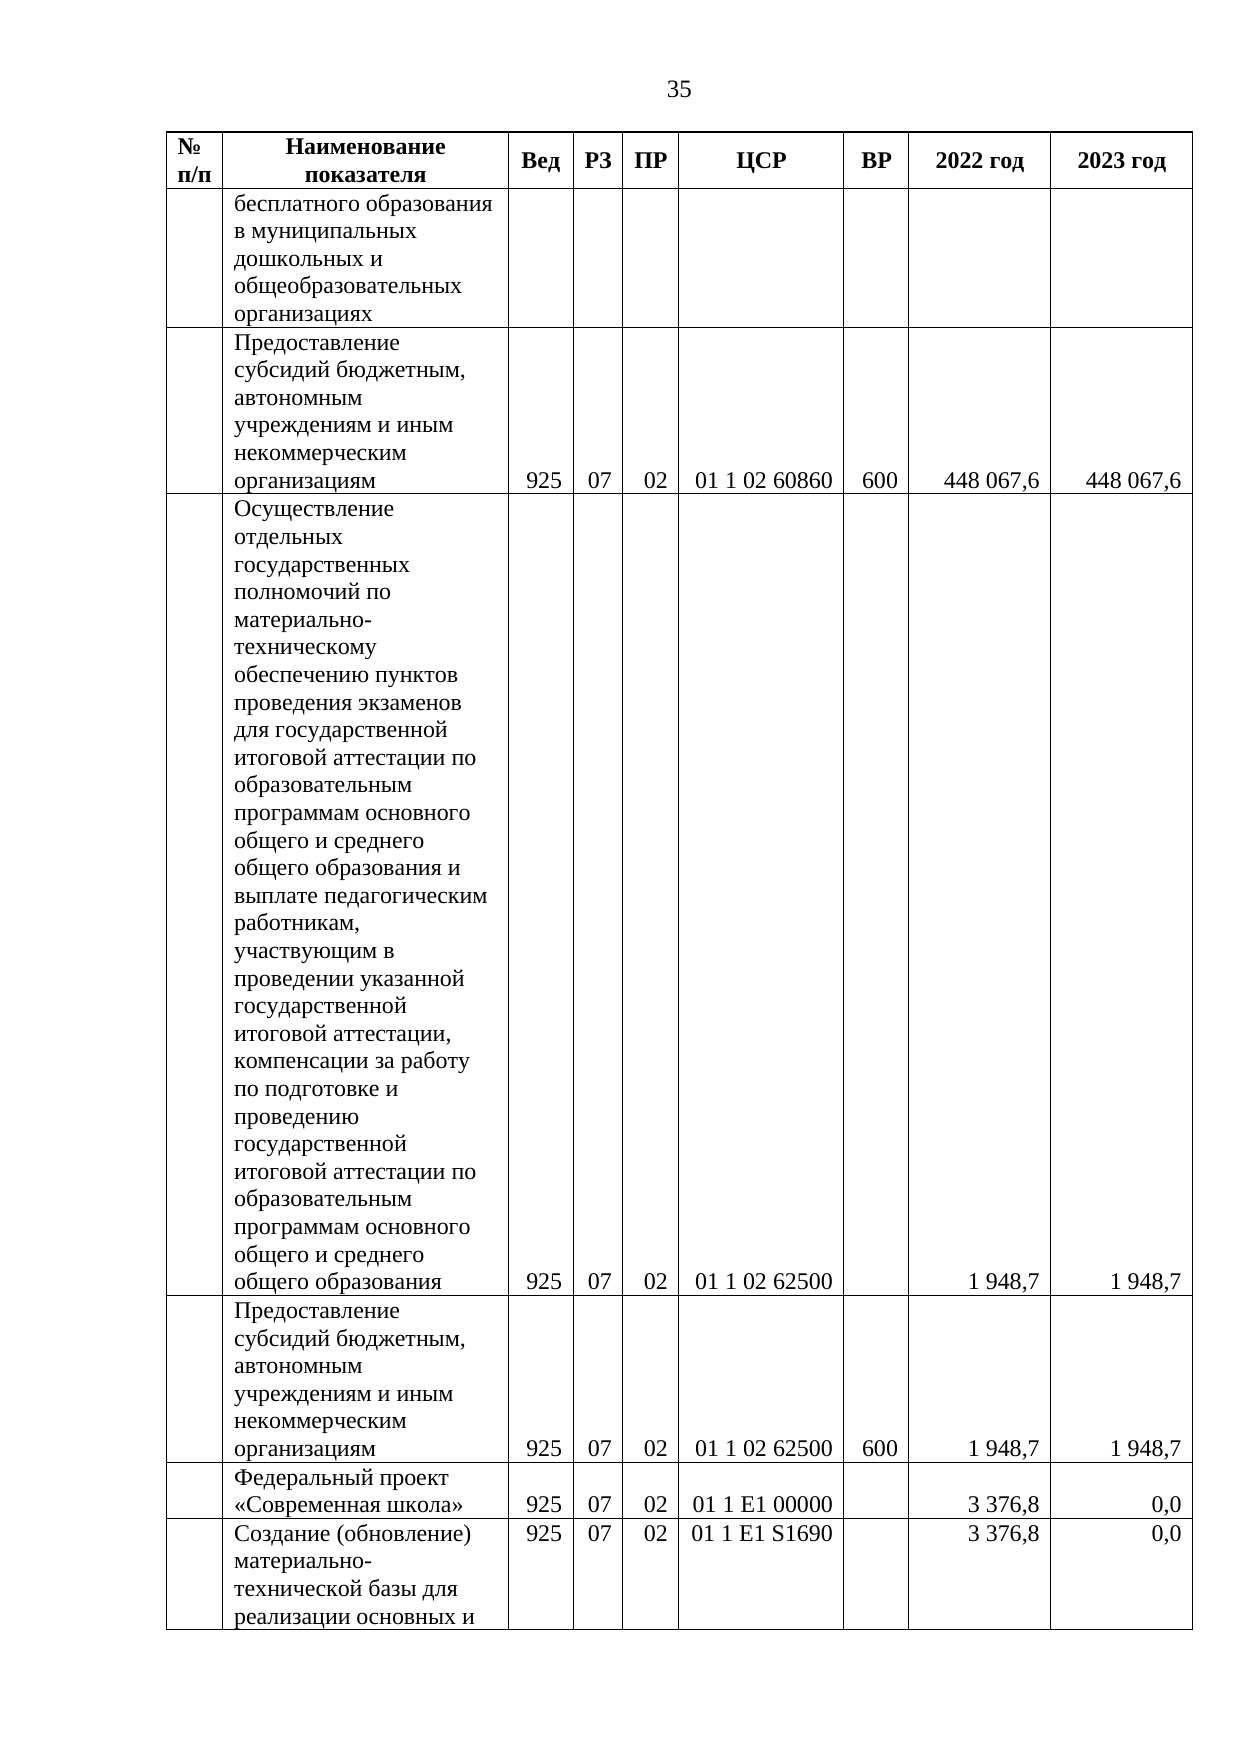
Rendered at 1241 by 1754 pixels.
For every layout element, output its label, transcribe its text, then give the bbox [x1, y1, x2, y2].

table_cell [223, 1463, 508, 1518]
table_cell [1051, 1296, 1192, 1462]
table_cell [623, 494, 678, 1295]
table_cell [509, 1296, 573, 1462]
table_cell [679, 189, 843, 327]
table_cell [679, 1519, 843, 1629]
table_header ЦСР [679, 133, 843, 188]
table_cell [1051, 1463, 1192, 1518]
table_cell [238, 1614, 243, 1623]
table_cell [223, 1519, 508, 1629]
table_header № п/п [167, 133, 222, 188]
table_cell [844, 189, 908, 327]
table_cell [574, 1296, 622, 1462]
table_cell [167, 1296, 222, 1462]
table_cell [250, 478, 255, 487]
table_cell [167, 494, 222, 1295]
table_header 2023 год [1051, 133, 1192, 188]
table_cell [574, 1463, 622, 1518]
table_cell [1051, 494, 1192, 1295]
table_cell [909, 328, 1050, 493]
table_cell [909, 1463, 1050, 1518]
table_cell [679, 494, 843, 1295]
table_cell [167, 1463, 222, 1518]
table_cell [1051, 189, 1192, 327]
table_header ВР [844, 133, 908, 188]
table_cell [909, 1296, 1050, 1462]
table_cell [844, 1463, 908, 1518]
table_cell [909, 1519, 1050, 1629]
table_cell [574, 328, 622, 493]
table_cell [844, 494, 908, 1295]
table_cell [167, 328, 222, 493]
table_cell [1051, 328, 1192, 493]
table_header 2022 год [909, 133, 1050, 188]
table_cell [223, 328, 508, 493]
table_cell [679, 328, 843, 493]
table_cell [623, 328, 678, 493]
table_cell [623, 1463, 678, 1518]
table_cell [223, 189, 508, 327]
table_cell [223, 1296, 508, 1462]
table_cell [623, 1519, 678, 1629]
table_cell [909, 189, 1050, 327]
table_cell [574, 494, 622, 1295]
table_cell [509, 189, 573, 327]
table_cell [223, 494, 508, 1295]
table_header РЗ [574, 133, 622, 188]
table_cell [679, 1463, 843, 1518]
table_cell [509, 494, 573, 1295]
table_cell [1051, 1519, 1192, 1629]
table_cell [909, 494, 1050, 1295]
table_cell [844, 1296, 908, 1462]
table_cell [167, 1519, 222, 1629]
table_header Наименование показателя [223, 133, 508, 188]
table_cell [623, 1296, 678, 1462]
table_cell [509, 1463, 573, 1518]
table_header Вед [509, 133, 573, 188]
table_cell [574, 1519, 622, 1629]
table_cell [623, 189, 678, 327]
table_header ПР [623, 133, 678, 188]
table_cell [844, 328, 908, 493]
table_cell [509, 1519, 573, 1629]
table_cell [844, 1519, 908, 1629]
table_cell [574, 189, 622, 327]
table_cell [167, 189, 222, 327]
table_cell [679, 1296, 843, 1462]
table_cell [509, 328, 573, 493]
